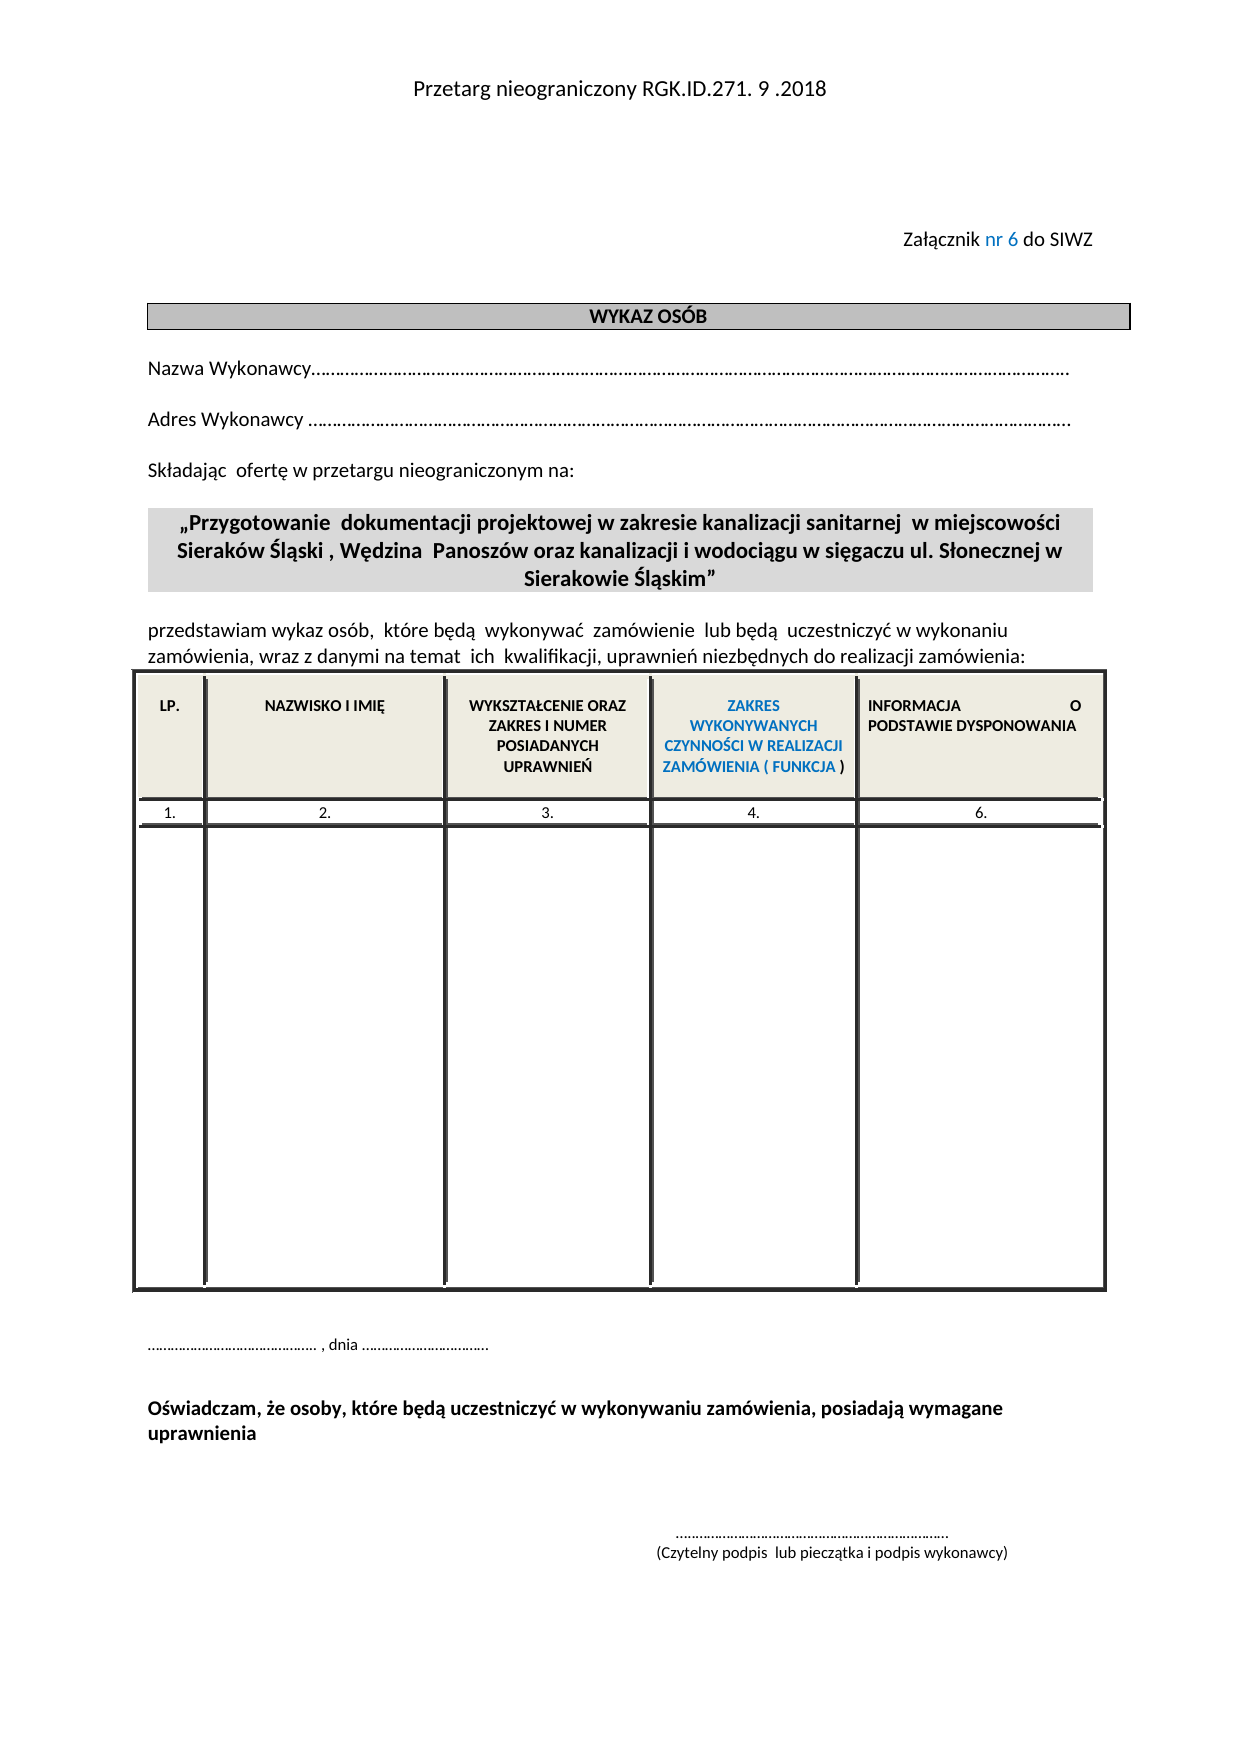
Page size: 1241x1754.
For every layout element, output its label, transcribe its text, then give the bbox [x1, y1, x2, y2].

table_header NAZWISKO I IMIĘ [205, 673, 445, 797]
text …..………………………………………………………… [148, 1522, 1093, 1542]
table_cell [650, 829, 857, 1287]
text …………………………………….. , dnia …………………………… [148, 1334, 1093, 1354]
table_cell [205, 829, 445, 1287]
text „Przygotowanie dokumentacji projektowej w zakresie kanalizacji sanitarnej w miejscowości Sieraków Śląski , Wędzina Panoszów oraz kanalizacji i wodociągu w sięgaczu ul. Słonecznej w Sierakowie Śląskim” [148, 508, 1093, 592]
text Nazwa Wykonawcy………………………………………………………………………………………………………………………………………….. [148, 356, 1093, 381]
table_cell 6. [860, 797, 1104, 823]
table_cell 1. [136, 797, 202, 823]
table_cell 3. [448, 803, 647, 823]
table_header LP. [138, 673, 205, 797]
table_cell 4. [654, 803, 854, 823]
table_header WYKSZTAŁCENIE ORAZ ZAKRES I NUMER POSIADANYCH UPRAWNIEŃ [445, 673, 650, 797]
text Załącznik nr 6 do SIWZ [148, 226, 1093, 252]
text Adres Wykonawcy …………………………………………………………………………………………………………………………………………… [148, 406, 1093, 432]
table_cell [857, 823, 1104, 1287]
table_header INFORMACJA O PODSTAWIE DYSPONOWANIA [857, 673, 1103, 797]
table_cell 2. [208, 803, 442, 823]
text przedstawiam wykaz osób, które będą wykonywać zamówienie lub będą uczestniczyć w wykonaniu zamówienia, wraz z danymi na temat ich kwalifikacji, uprawnień niezbędnych do realizacji zamówienia: [148, 618, 1093, 668]
text Oświadczam, że osoby, które będą uczestniczyć w wykonywaniu zamówienia, posiadają wymagane uprawnienia [148, 1395, 1093, 1446]
text (Czytelny podpis lub pieczątka i podpis wykonawcy) [148, 1542, 1093, 1562]
table_cell [136, 823, 205, 1287]
table_header WYKAZ OSÓB [148, 304, 1129, 329]
table_cell [445, 829, 650, 1287]
text Składając ofertę w przetargu nieograniczonym na: [148, 457, 1093, 483]
table_header ZAKRES WYKONYWANYCH CZYNNOŚCI W REALIZACJI ZAMÓWIENIA ( FUNKCJA ) [650, 673, 857, 797]
